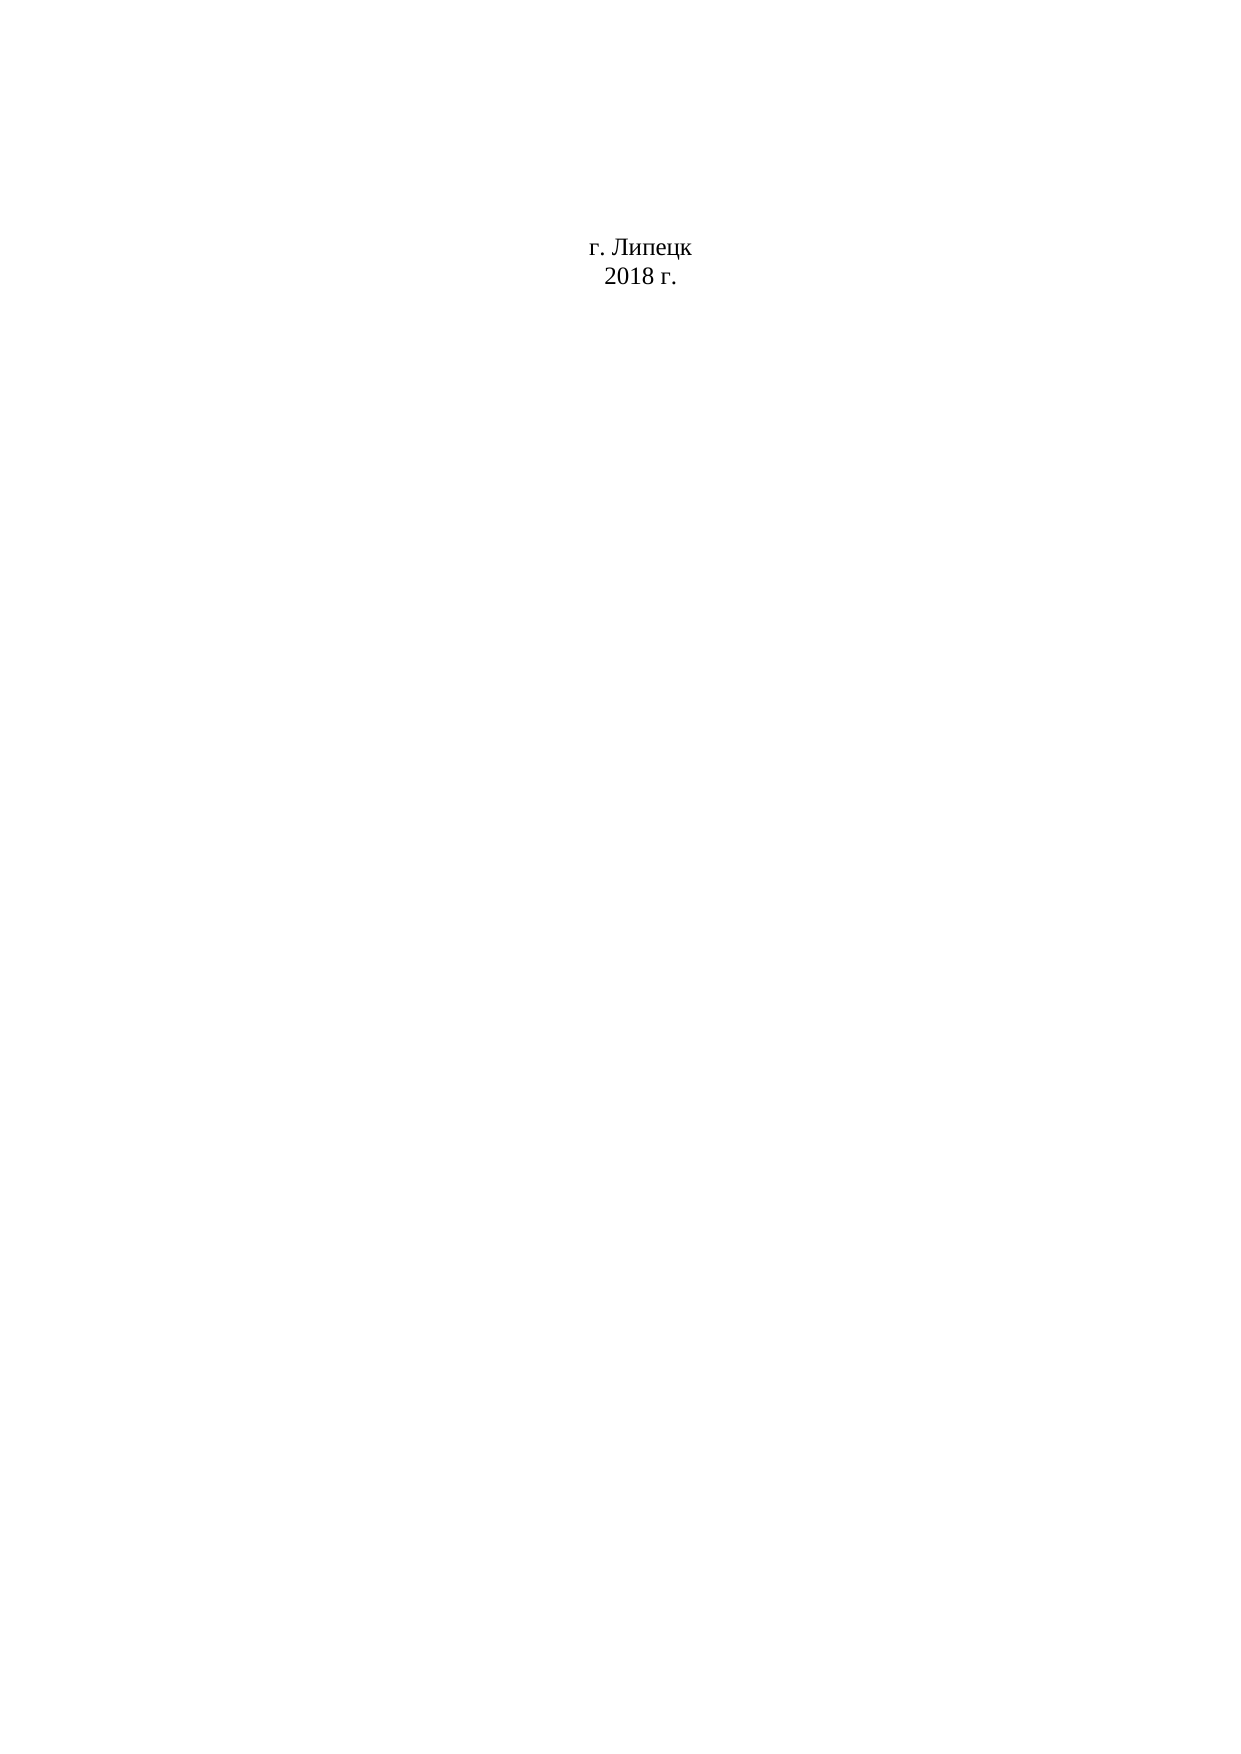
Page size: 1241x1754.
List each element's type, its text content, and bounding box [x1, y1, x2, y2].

text г. Липецк 2018 г. [129, 232, 1152, 290]
